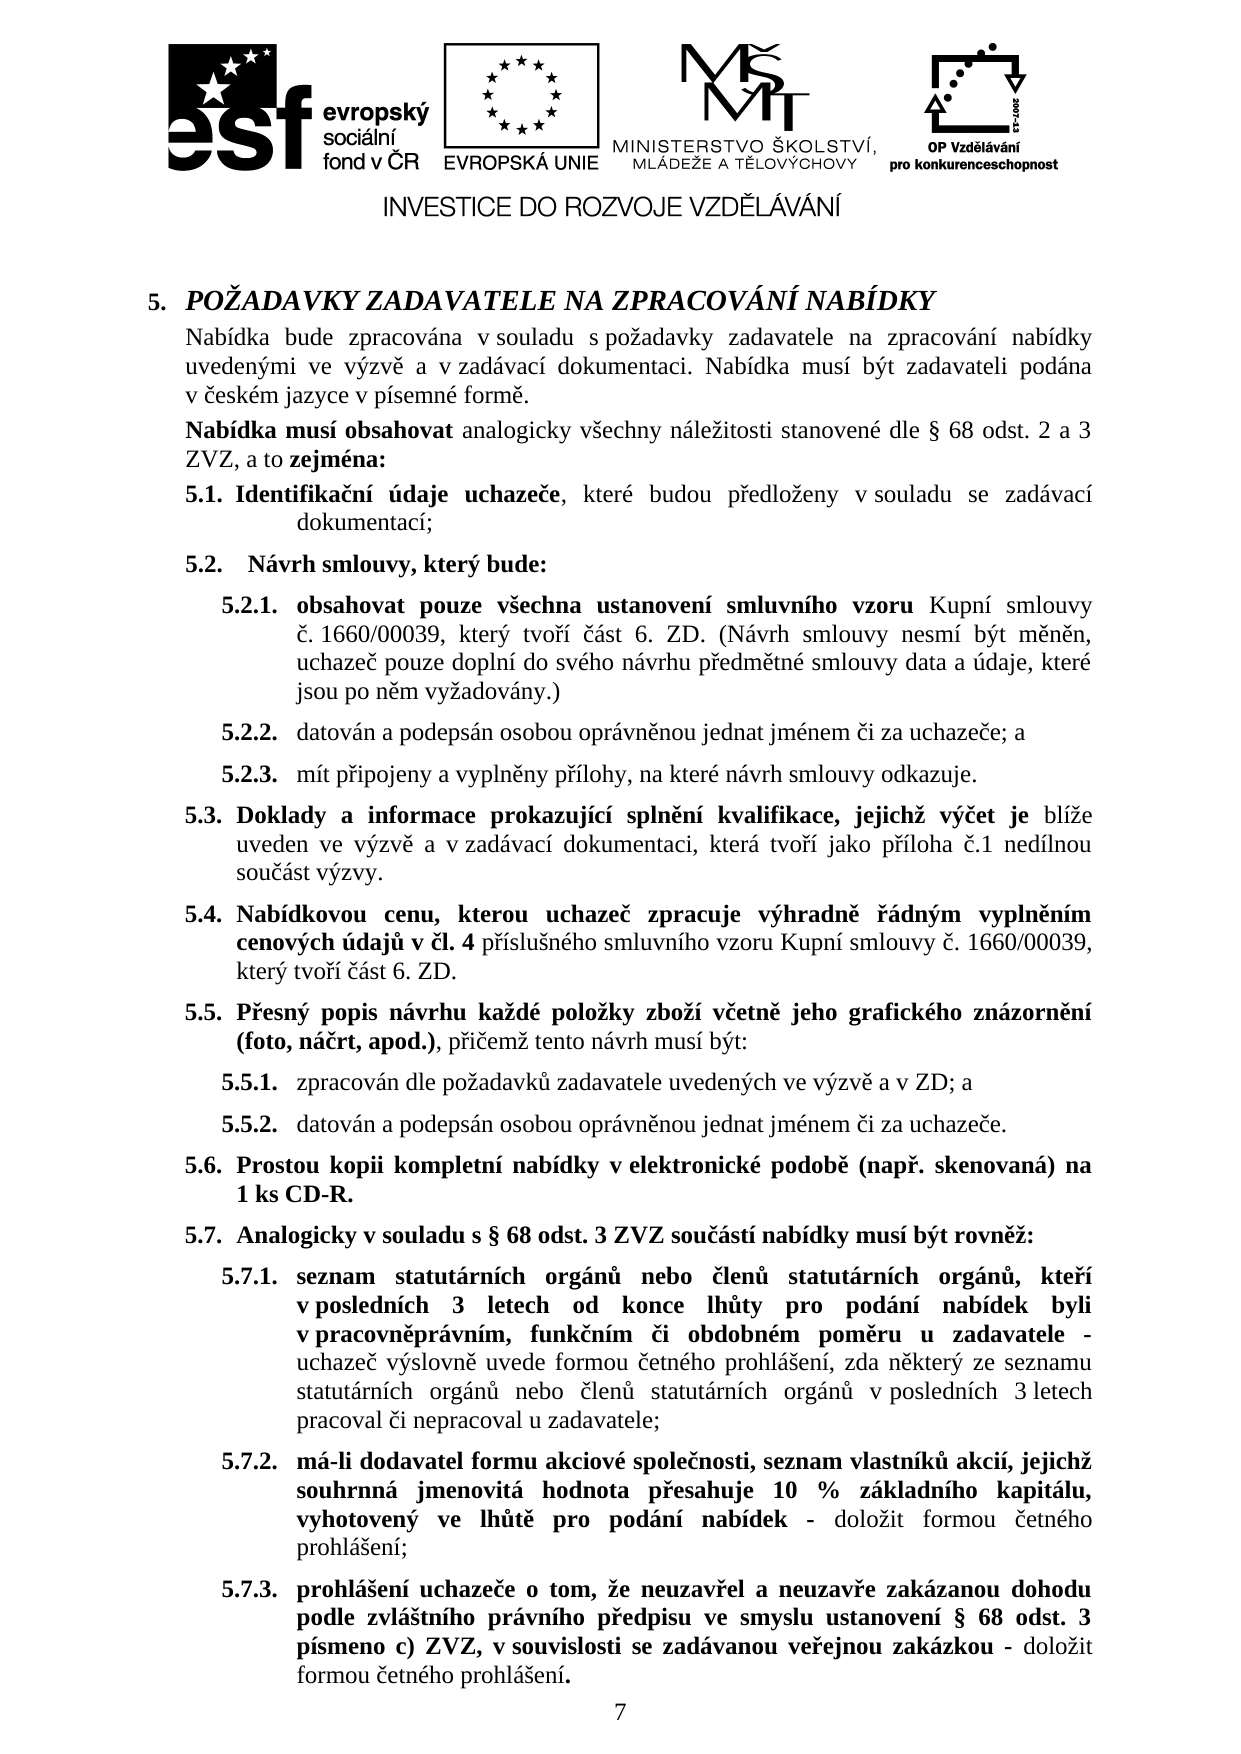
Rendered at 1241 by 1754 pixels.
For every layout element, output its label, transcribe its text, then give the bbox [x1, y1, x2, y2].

text Nabídka musí obsahovat analogicky všechny náležitosti stanovené dle § 68 odst. 3 ZVZ, a to zejména: [185, 415, 1092, 472]
list Přesný popis návrhu každé položky zboží včetně jeho grafického znázornění (foto, náčrt, apod.), přičemž tento návrh musí být: [184, 997, 1092, 1055]
list má-li dodavatel formu akciové společnosti, seznam vlastníků akcií, jejichž souhrnná jmenovitá hodnota přesahuje 10 % základního kapitálu, vyhotovený ve lhůtě pro podání nabídek - doložit formou četného prohlášení; [221, 1446, 1092, 1561]
list seznam statutárních orgánů nebo členů statutárních orgánů, kteří v posledních 3 letech od konce lhůty pro podání nabídek byli v pracovněprávním, funkčním či obdobném poměru u zadavatele - uchazeč výslovně uvede formou četného prohlášení, zda některý ze seznamu statutárních orgánů nebo členů statutárních orgánů v posledních 3 letech pracoval či nepracoval u zadavatele; [221, 1261, 1092, 1434]
list zpracován dle požadavků zadavatele uvedených ve výzvě a v ZD; a [221, 1067, 1092, 1096]
text Nabídka bude zpracována v souladu s požadavky zadavatele na zpracování nabídky uvedenými ve výzvě a v zadávací dokumentaci. Nabídka musí být zadavateli podána v českém jazyce v písemné formě. [185, 322, 1092, 409]
list obsahovat pouze všechna ustanovení smluvního vzoru Kupní smlouvy č. 1660/00039, který tvoří část 6. ZD. (Návrh smlouvy nesmí být měněn, uchazeč pouze doplní do svého návrhu předmětné smlouvy data a údaje, které jsou po něm vyžadovány.) [221, 590, 1092, 705]
list datován a podepsán osobou oprávněnou jednat jménem či za uchazeče. [221, 1109, 1092, 1137]
list POŽADAVKY ZADAVATELE NA ZPRACOVÁNÍ NABÍDKY [148, 283, 1092, 316]
list prohlášení uchazeče o tom, že neuzavřel a neuzavře zakázanou dohodu podle zvláštního právního předpisu ve smyslu ustanovení § 68 odst. 3 písmeno c) ZVZ, v souvislosti se zadávanou veřejnou zakázkou - doložit formou četného prohlášení. [221, 1574, 1092, 1689]
list Identifikační údaje uchazeče, které budou předloženy v souladu se zadávací dokumentací; [185, 479, 1092, 536]
picture [121, 3, 1119, 248]
list datován a podepsán osobou oprávněnou jednat jménem či za uchazeče; a [221, 717, 1092, 746]
list mít připojeny a vyplněny přílohy, na které návrh smlouvy odkazuje. [221, 759, 1092, 787]
list Nabídkovou cenu, kterou uchazeč zpracuje výhradně řádným vyplněním cenových údajů v čl. 4 příslušného smluvního vzoru Kupní smlouvy č. 1660/00039, který tvoří část 6. ZD. [184, 899, 1092, 985]
list Analogicky v souladu s § 68 odst. 3 ZVZ součástí nabídky musí být rovněž: [184, 1220, 1092, 1249]
list Doklady a informace prokazující splnění kvalifikace, jejichž výčet je blíže uveden ve výzvě a v zadávací dokumentaci, která tvoří jako příloha č.1 nedílnou součást výzvy. [184, 800, 1092, 886]
list Prostou kopii kompletní nabídky v elektronické podobě (např. skenovaná) na 1 ks CD-R. [184, 1150, 1092, 1207]
list Návrh smlouvy, který bude: [185, 549, 1092, 577]
